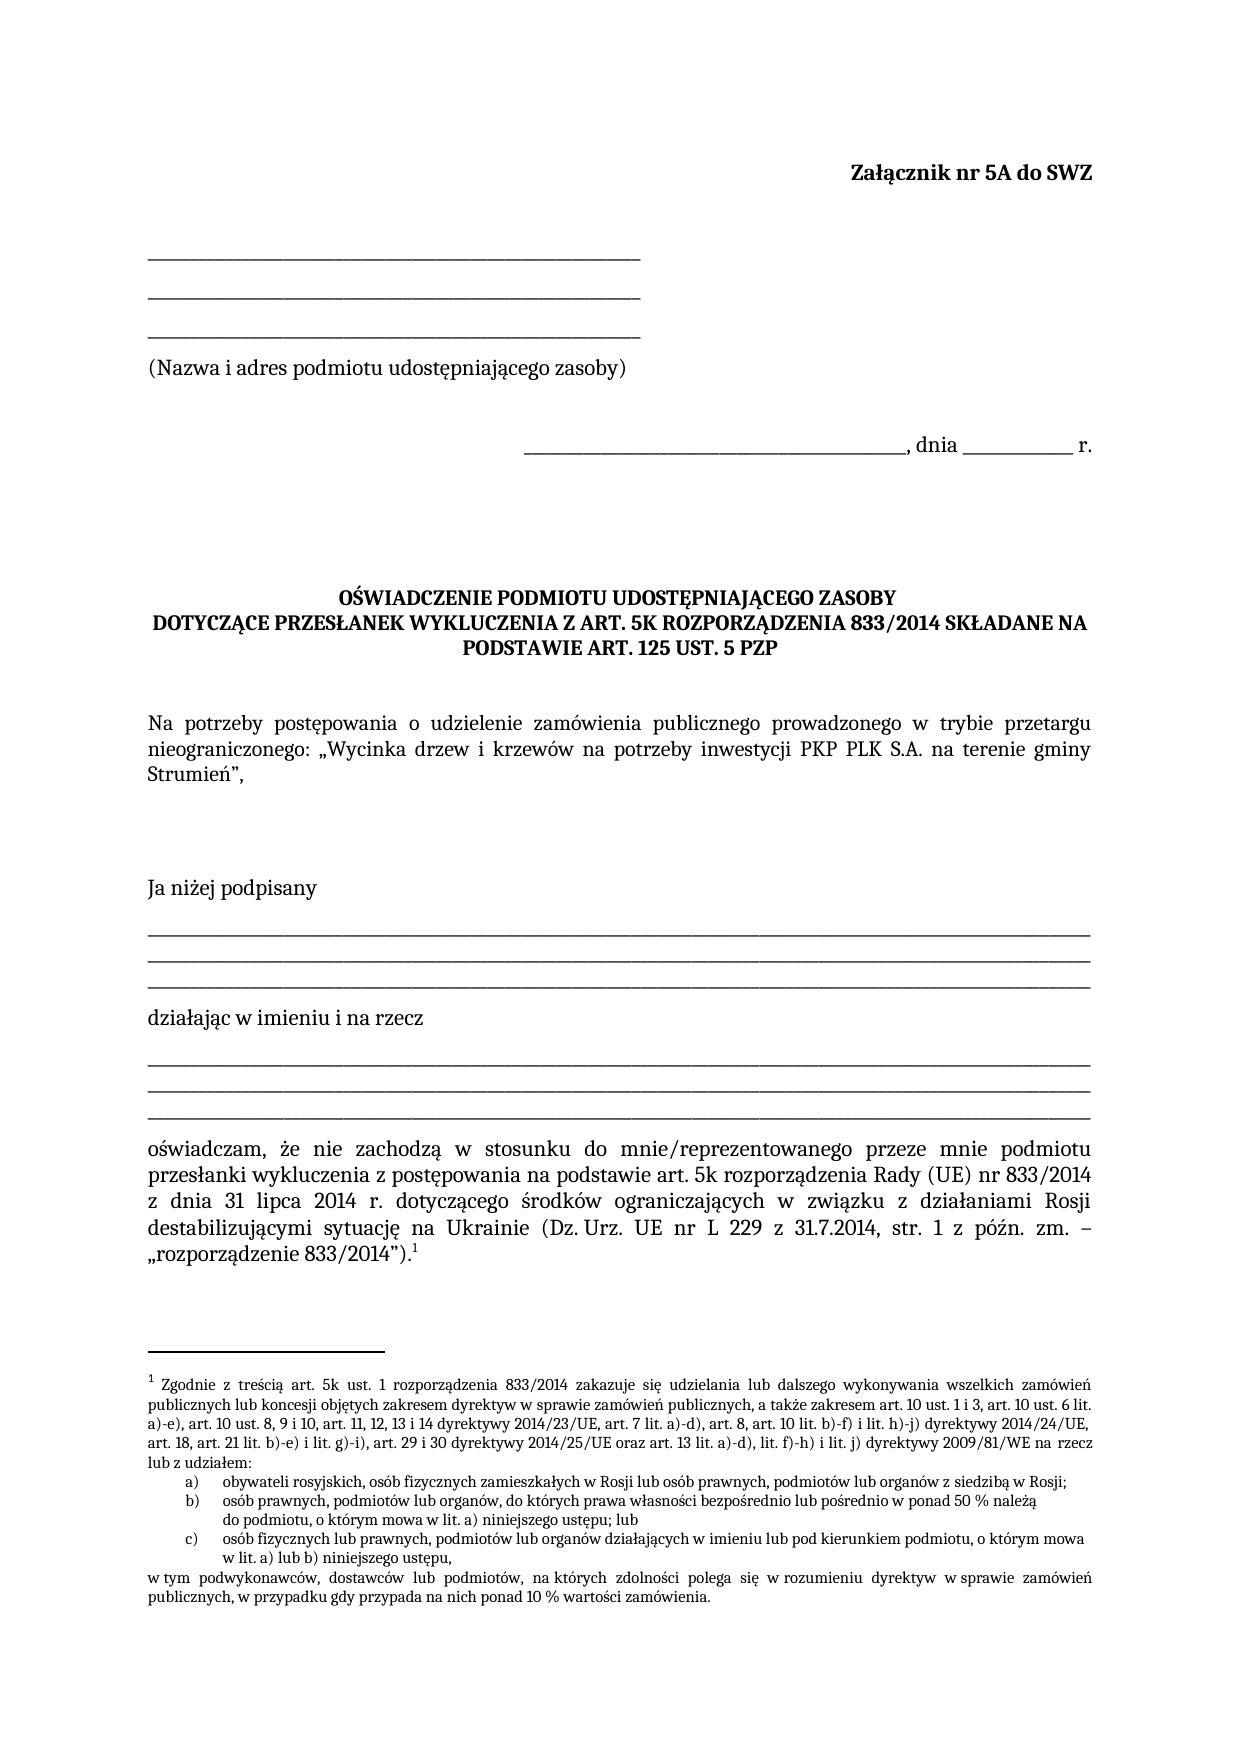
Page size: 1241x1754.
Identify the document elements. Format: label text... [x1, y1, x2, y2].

text Załącznik nr 5A do SWZ [148, 160, 1093, 186]
text _____________________________________________________________________________________________________________________________________________________________________________________________________________________________________________________________________________________________________________________________________________ [148, 913, 1093, 992]
text OŚWIADCZENIE PODMIOTU UDOSTĘPNIAJĄCEGO ZASOBY DOTYCZĄCE PRZESŁANEK WYKLUCZENIA Z ART. 5K ROZPORZĄDZENIA 833/2014 SKŁADANE NA PODSTAWIE ART. 125 UST. 5 PZP [148, 585, 1093, 661]
text _____________________________________________________________________________________________________________________________________________________________________________________________________________________________________________________________________________________________________________________________________________ [148, 1044, 1093, 1123]
text Na potrzeby postępowania o udzielenie zamówienia publicznego prowadzonego w trybie przetargu nieograniczonego: „Wycinka drzew i krzewów na potrzeby inwestycji PKP PLK S.A. na terenie gminy Strumień”, [148, 711, 1093, 787]
text oświadczam, że nie zachodzą w stosunku do mnie/reprezentowanego przeze mnie podmiotu przesłanki wykluczenia z postępowania na podstawie art. 5k rozporządzenia Rady (UE) nr 833/2014 z dnia 31 lipca 2014 r. dotyczącego środków ograniczających w związku z działaniami Rosji destabilizującymi sytuację na Ukrainie (Dz. Urz. UE nr L 229 z 31.7.2014, str. 1 z późn. zm. – „rozporządzenie 833/2014”). [148, 1135, 1093, 1267]
text _____________________________________________, dnia _____________ r. [148, 432, 1093, 458]
text Ja niżej podpisany [148, 874, 1093, 901]
text __________________________________________________________ [148, 316, 1093, 342]
text (Nazwa i adres podmiotu udostępniającego zasoby) [148, 354, 1093, 381]
text __________________________________________________________ [148, 277, 1093, 303]
text __________________________________________________________ [148, 238, 1093, 264]
text działając w imieniu i na rzecz [148, 1005, 1093, 1031]
